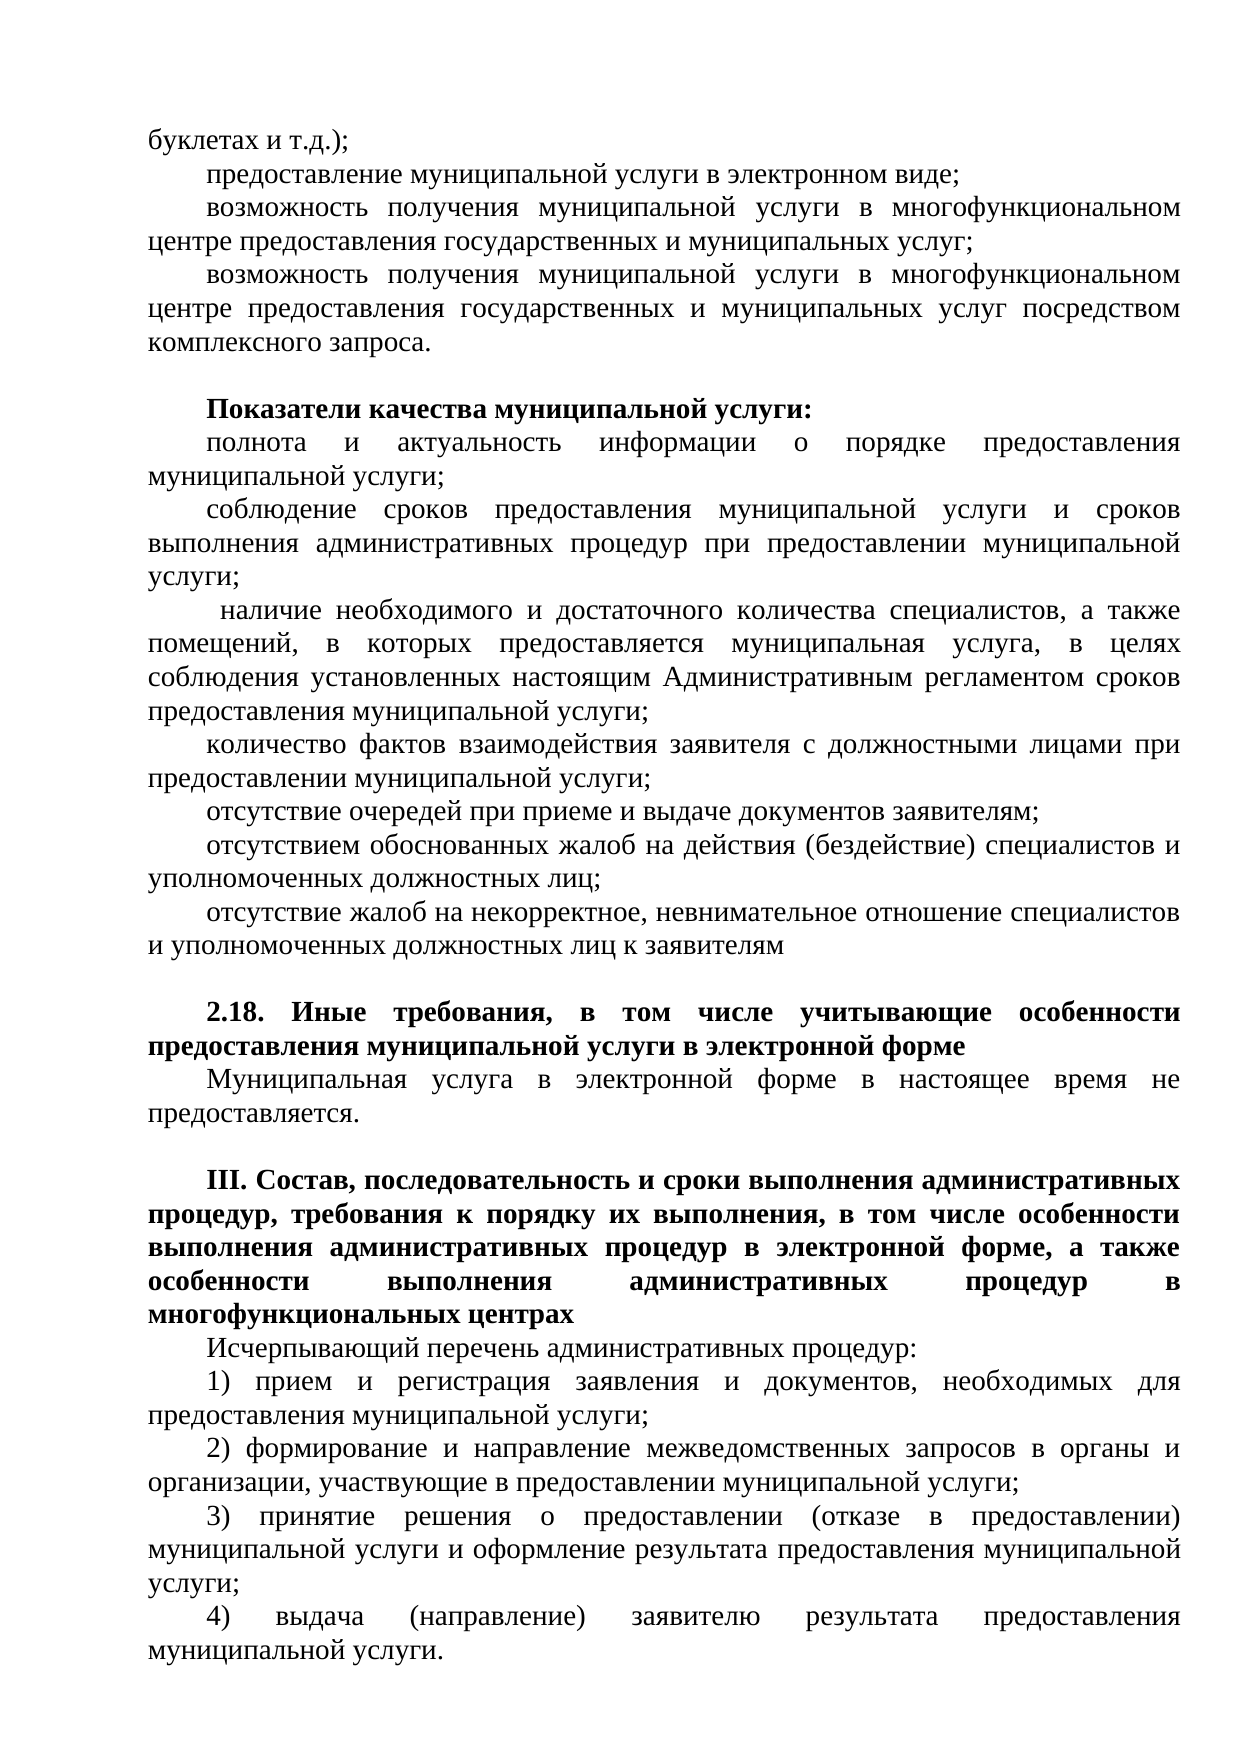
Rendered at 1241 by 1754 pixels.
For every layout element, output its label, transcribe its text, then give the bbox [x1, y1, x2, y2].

text 2) формирование и направление межведомственных запросов в органы и организации, участвующие в предоставлении муниципальной услуги; [148, 1431, 1181, 1498]
text Показатели качества муниципальной услуги: [148, 391, 1181, 424]
text наличие необходимого и достаточного количества специалистов, а также помещений, в которых предоставляется муниципальная услуга, в целях соблюдения установленных настоящим Административным регламентом сроков предоставления муниципальной услуги; [148, 592, 1181, 726]
text возможность получения муниципальной услуги в многофункциональном центре предоставления государственных и муниципальных услуг; [148, 189, 1181, 257]
text количество фактов взаимодействия заявителя с должностными лицами при предоставлении муниципальной услуги; [148, 726, 1181, 793]
text 4) выдача (направление) заявителю результата предоставления муниципальной услуги. [148, 1598, 1181, 1665]
text отсутствие очередей при приеме и выдаче документов заявителям; [148, 793, 1181, 827]
text 3) принятие решения о предоставлении (отказе в предоставлении) муниципальной услуги и оформление результата предоставления муниципальной услуги; [148, 1498, 1181, 1598]
text III. Состав, последовательность и сроки выполнения административных процедур, требования к порядку их выполнения, в том числе особенности выполнения административных процедур в электронной форме, а также особенности выполнения административных процедур в многофункциональных центрах [148, 1162, 1181, 1330]
text Исчерпывающий перечень административных процедур: [148, 1330, 1181, 1363]
text 1) прием и регистрация заявления и документов, необходимых для предоставления муниципальной услуги; [148, 1363, 1181, 1431]
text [148, 122, 1181, 156]
text отсутствие жалоб на некорректное, невнимательное отношение специалистов и уполномоченных должностных лиц к заявителям [148, 894, 1181, 961]
text предоставление муниципальной услуги в электронном виде; [148, 156, 1181, 189]
text полнота и актуальность информации о порядке предоставления муниципальной услуги; [148, 424, 1181, 491]
text 2.18. Иные требования, в том числе учитывающие особенности предоставления муниципальной услуги в электронной форме [148, 994, 1181, 1062]
text возможность получения муниципальной услуги в многофункциональном центре предоставления государственных и муниципальных услуг посредством комплексного запроса. [148, 257, 1181, 357]
text отсутствием обоснованных жалоб на действия (бездействие) специалистов и уполномоченных должностных лиц; [148, 827, 1181, 894]
text соблюдение сроков предоставления муниципальной услуги и сроков выполнения административных процедур при предоставлении муниципальной услуги; [148, 491, 1181, 592]
text Муниципальная услуга в электронной форме в настоящее время не предоставляется. [148, 1062, 1181, 1129]
